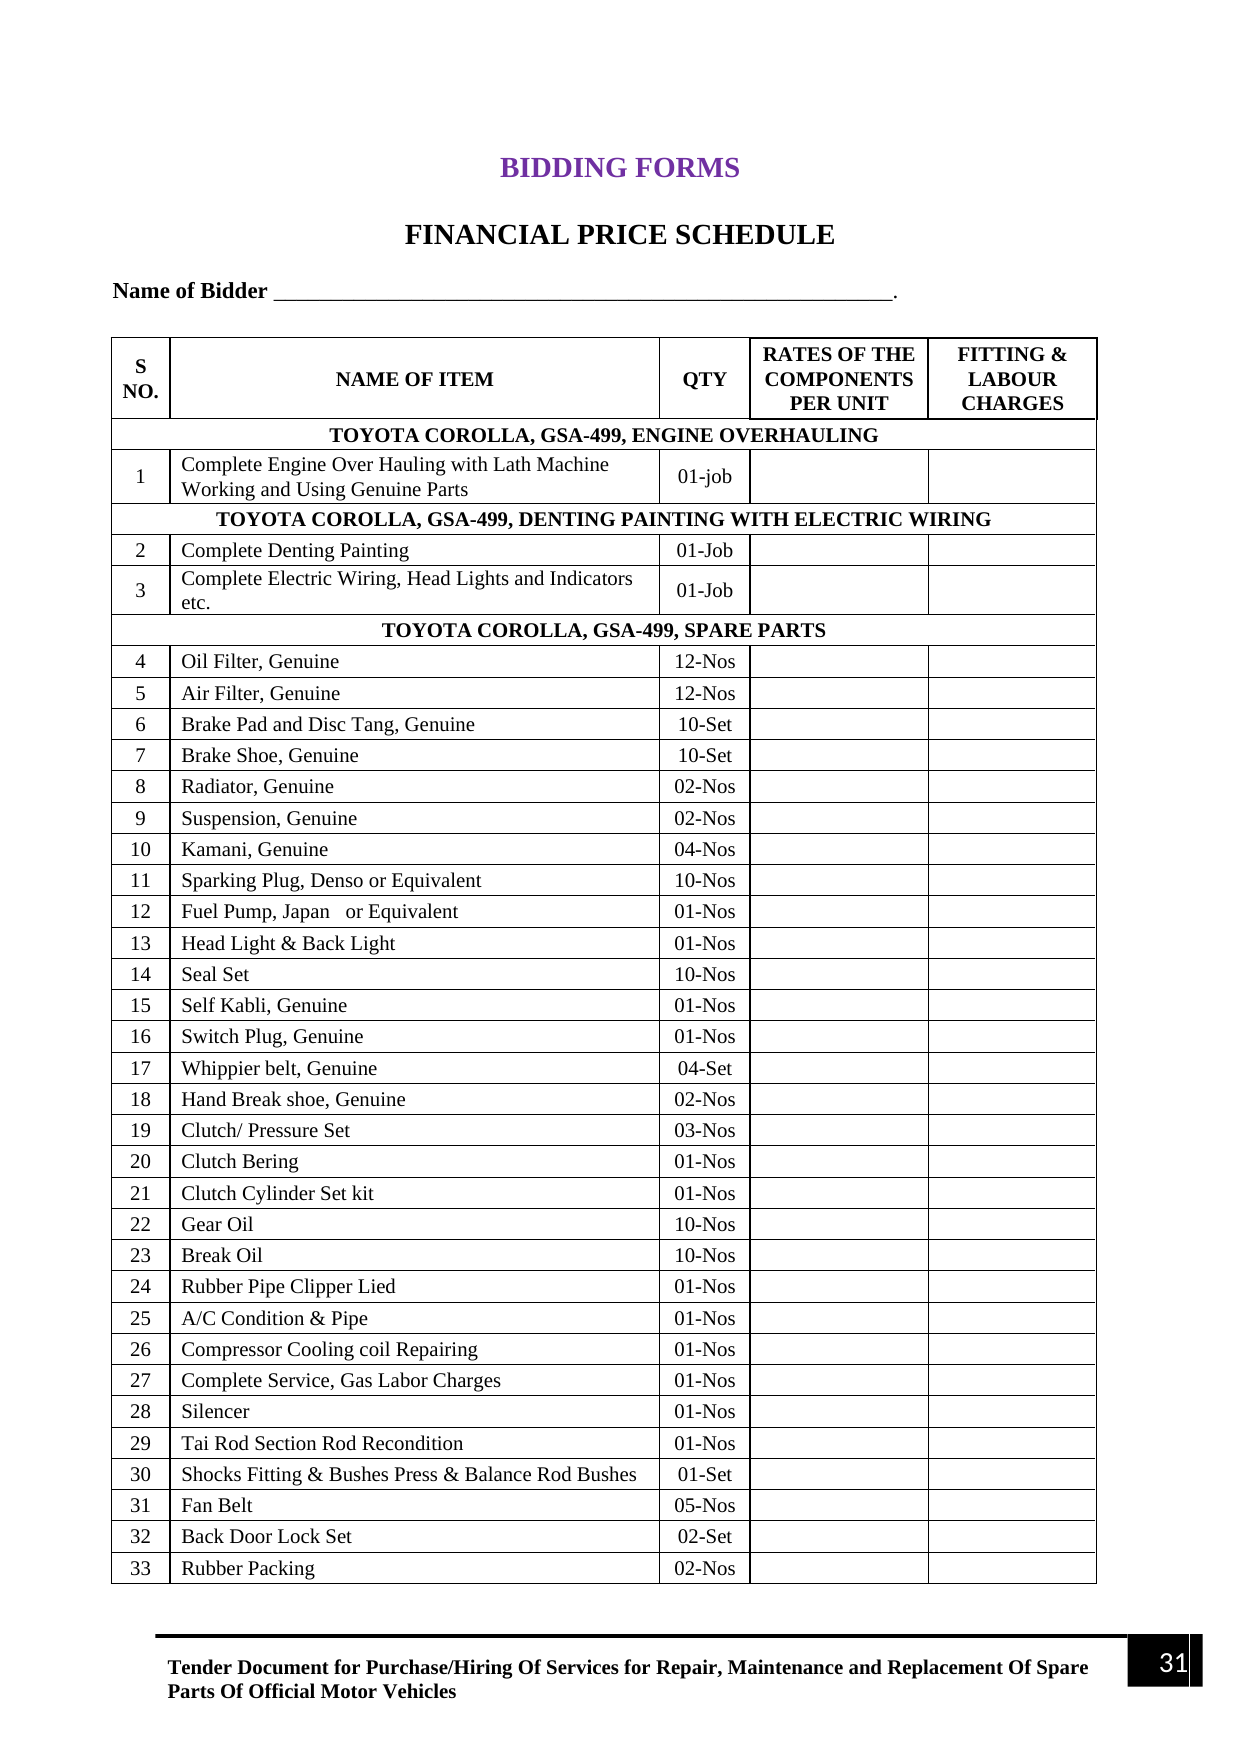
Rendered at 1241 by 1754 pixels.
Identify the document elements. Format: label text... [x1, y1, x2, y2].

table_cell 01-Nos [660, 1021, 749, 1052]
table_cell 01-Nos [660, 1271, 749, 1302]
table_cell 15 [112, 990, 169, 1020]
table_cell 02-Nos [660, 1084, 749, 1114]
table_cell [929, 1083, 1096, 1114]
table_cell [751, 1396, 928, 1427]
table_cell [751, 646, 928, 677]
table_cell [751, 834, 928, 864]
table_cell 30 [112, 1459, 169, 1489]
table_cell 2 [112, 535, 169, 565]
table_cell [751, 1459, 928, 1489]
table_cell 10-Nos [660, 865, 749, 895]
table_cell [751, 803, 928, 833]
table_cell Switch Plug, Genuine [171, 1021, 659, 1052]
table_cell [751, 1146, 928, 1177]
table_cell Clutch/ Pressure Set [171, 1115, 659, 1145]
table_cell 01-Nos [660, 1365, 749, 1395]
table_cell [929, 565, 1096, 614]
text BIDDING FORMS [112, 150, 1128, 183]
table_cell 10-Set [660, 709, 749, 739]
table_cell 01-Nos [660, 1396, 749, 1427]
table_header NAME OF ITEM [171, 338, 659, 418]
table_cell Oil Filter, Genuine [171, 646, 659, 677]
table_cell 14 [112, 959, 169, 989]
table_cell [929, 770, 1096, 802]
table_cell 10-Nos [660, 1240, 749, 1270]
table_cell 12 [112, 896, 169, 927]
table_cell Rubber Packing [171, 1553, 659, 1583]
table_cell 01-Nos [660, 896, 749, 927]
table_cell Head Light & Back Light [171, 928, 659, 958]
table_cell TOYOTA COROLLA, GSA-499, DENTING PAINTING WITH ELECTRIC WIRING [112, 503, 1096, 534]
table_cell [929, 708, 1096, 739]
table_cell [751, 709, 928, 739]
table_cell Self Kabli, Genuine [171, 990, 659, 1020]
table_cell Brake Pad and Disc Tang, Genuine [171, 709, 659, 739]
table_cell 04-Nos [660, 834, 749, 864]
table_cell TOYOTA COROLLA, GSA-499, SPARE PARTS [112, 614, 1096, 645]
table_cell 01-Job [660, 535, 749, 565]
table_cell Suspension, Genuine [171, 803, 659, 833]
table_cell 24 [112, 1271, 169, 1302]
table_cell [929, 958, 1096, 989]
table_cell [751, 566, 928, 614]
table_cell 21 [112, 1178, 169, 1208]
table_cell [929, 645, 1096, 677]
table_cell Complete Electric Wiring, Head Lights and Indicators etc. [171, 566, 659, 614]
table_cell 10 [112, 834, 169, 864]
table_cell 02-Nos [660, 803, 749, 833]
table_cell [751, 1021, 928, 1052]
table_cell [929, 1114, 1096, 1145]
table_cell [929, 833, 1096, 864]
table_cell 11 [112, 865, 169, 895]
table_cell [751, 1490, 928, 1520]
table_cell [751, 959, 928, 989]
table_cell 26 [112, 1334, 169, 1364]
table_cell [751, 1521, 928, 1552]
table_cell 16 [112, 1021, 169, 1052]
table_cell 01-Nos [660, 990, 749, 1020]
table_cell [929, 1458, 1096, 1489]
table_cell [929, 1208, 1096, 1239]
table_cell Clutch Cylinder Set kit [171, 1178, 659, 1208]
table_cell 13 [112, 928, 169, 958]
table_cell 18 [112, 1084, 169, 1114]
table_cell TOYOTA COROLLA, GSA-499, ENGINE OVERHAULING [112, 418, 1096, 449]
table_cell Clutch Bering [171, 1146, 659, 1177]
table_cell [929, 739, 1096, 770]
table_cell 23 [112, 1240, 169, 1270]
table_header QTY [660, 338, 749, 418]
table_cell 7 [112, 740, 169, 770]
table_cell Radiator, Genuine [171, 771, 659, 802]
table_cell [929, 449, 1096, 502]
text FINANCIAL PRICE SCHEDULE [112, 217, 1128, 251]
table_cell [751, 865, 928, 895]
table_cell Back Door Lock Set [171, 1521, 659, 1552]
table_cell 10-Set [660, 740, 749, 770]
table_cell Air Filter, Genuine [171, 678, 659, 708]
table_cell A/C Condition & Pipe [171, 1303, 659, 1333]
table_cell [929, 1552, 1096, 1583]
table_cell [751, 1334, 928, 1364]
table_cell 01-Nos [660, 1178, 749, 1208]
table_cell 29 [112, 1428, 169, 1458]
table_cell [751, 896, 928, 927]
table_cell [929, 1239, 1096, 1270]
table_cell Gear Oil [171, 1209, 659, 1239]
table_cell Fuel Pump, Japan or Equivalent [171, 896, 659, 927]
table_cell 32 [112, 1521, 169, 1552]
table_cell [929, 1364, 1096, 1395]
table_cell 17 [112, 1053, 169, 1083]
table_cell [751, 740, 928, 770]
table_cell 03-Nos [660, 1115, 749, 1145]
table_cell Shocks Fitting & Bushes Press & Balance Rod Bushes [171, 1459, 659, 1489]
table_cell [929, 927, 1096, 958]
table_cell Whippier belt, Genuine [171, 1053, 659, 1083]
table_cell 33 [112, 1553, 169, 1583]
table_cell Hand Break shoe, Genuine [171, 1084, 659, 1114]
table_cell 10-Nos [660, 959, 749, 989]
table_cell [751, 1303, 928, 1333]
table_cell [929, 1520, 1096, 1552]
table_cell [929, 989, 1096, 1020]
table_cell Sparking Plug, Denso or Equivalent [171, 865, 659, 895]
table_cell [929, 1020, 1096, 1052]
table_cell 12-Nos [660, 646, 749, 677]
table_cell [929, 1145, 1096, 1177]
table_cell 27 [112, 1365, 169, 1395]
table_cell 31 [112, 1490, 169, 1520]
table_cell [929, 895, 1096, 927]
table_cell Brake Shoe, Genuine [171, 740, 659, 770]
table_cell [751, 1084, 928, 1114]
table_cell [929, 534, 1096, 565]
table_cell [929, 1395, 1096, 1427]
table_cell 01-Nos [660, 1303, 749, 1333]
table_cell 12-Nos [660, 678, 749, 708]
text Name of Bidder ______________________________________________________. [112, 277, 1128, 303]
table_cell Complete Denting Painting [171, 535, 659, 565]
table_cell [929, 1333, 1096, 1364]
table_cell [751, 450, 928, 502]
table_cell 05-Nos [660, 1490, 749, 1520]
table_cell 01-Set [660, 1459, 749, 1489]
table_cell [751, 1115, 928, 1145]
table_cell 9 [112, 803, 169, 833]
table_cell 22 [112, 1209, 169, 1239]
table_header S NO. [112, 338, 169, 418]
table_cell 01-Nos [660, 1428, 749, 1458]
table_cell [929, 802, 1096, 833]
table_cell 02-Nos [660, 771, 749, 802]
table_cell Complete Engine Over Hauling with Lath Machine Working and Using Genuine Parts [171, 450, 659, 502]
table_cell Tai Rod Section Rod Recondition [171, 1428, 659, 1458]
table_cell 01-job [660, 450, 749, 502]
table_cell [751, 678, 928, 708]
table_cell [929, 1270, 1096, 1302]
table_cell [929, 1052, 1096, 1083]
table_cell [751, 1240, 928, 1270]
table_cell Kamani, Genuine [171, 834, 659, 864]
table_cell Complete Service, Gas Labor Charges [171, 1365, 659, 1395]
table_cell [751, 1553, 928, 1583]
table_cell [929, 864, 1096, 895]
table_cell [929, 677, 1096, 708]
table_cell 04-Set [660, 1053, 749, 1083]
table_header FITTING & LABOUR CHARGES [929, 339, 1096, 418]
table_cell 28 [112, 1396, 169, 1427]
table_cell [929, 1177, 1096, 1208]
table_cell [751, 1209, 928, 1239]
table_cell [751, 1428, 928, 1458]
table_cell 1 [112, 450, 169, 502]
table_cell 4 [112, 646, 169, 677]
table_cell 01-Job [660, 566, 749, 614]
table_cell 02-Set [660, 1521, 749, 1552]
table_cell Fan Belt [171, 1490, 659, 1520]
table_cell 01-Nos [660, 1334, 749, 1364]
table_cell 3 [112, 566, 169, 614]
table_cell [751, 928, 928, 958]
table_cell 19 [112, 1115, 169, 1145]
table_cell 20 [112, 1146, 169, 1177]
table_cell 10-Nos [660, 1209, 749, 1239]
table_cell [929, 1489, 1096, 1520]
table_cell [751, 1271, 928, 1302]
table_cell [929, 1427, 1096, 1458]
table_cell [751, 535, 928, 565]
table_cell [751, 771, 928, 802]
table_cell [751, 1365, 928, 1395]
table_cell 6 [112, 709, 169, 739]
table_cell Seal Set [171, 959, 659, 989]
table_cell [751, 1053, 928, 1083]
table_cell Rubber Pipe Clipper Lied [171, 1271, 659, 1302]
table_cell [929, 1302, 1096, 1333]
table_cell 02-Nos [660, 1553, 749, 1583]
table_cell Break Oil [171, 1240, 659, 1270]
table_cell [751, 1178, 928, 1208]
table_cell 01-Nos [660, 928, 749, 958]
table_cell Silencer [171, 1396, 659, 1427]
table_cell 25 [112, 1303, 169, 1333]
table_cell 01-Nos [660, 1146, 749, 1177]
table_cell Compressor Cooling coil Repairing [171, 1334, 659, 1364]
table_cell 5 [112, 678, 169, 708]
table_cell [751, 990, 928, 1020]
table_cell 8 [112, 771, 169, 802]
table_header RATES OF THE COMPONENTS PER UNIT [751, 339, 927, 418]
